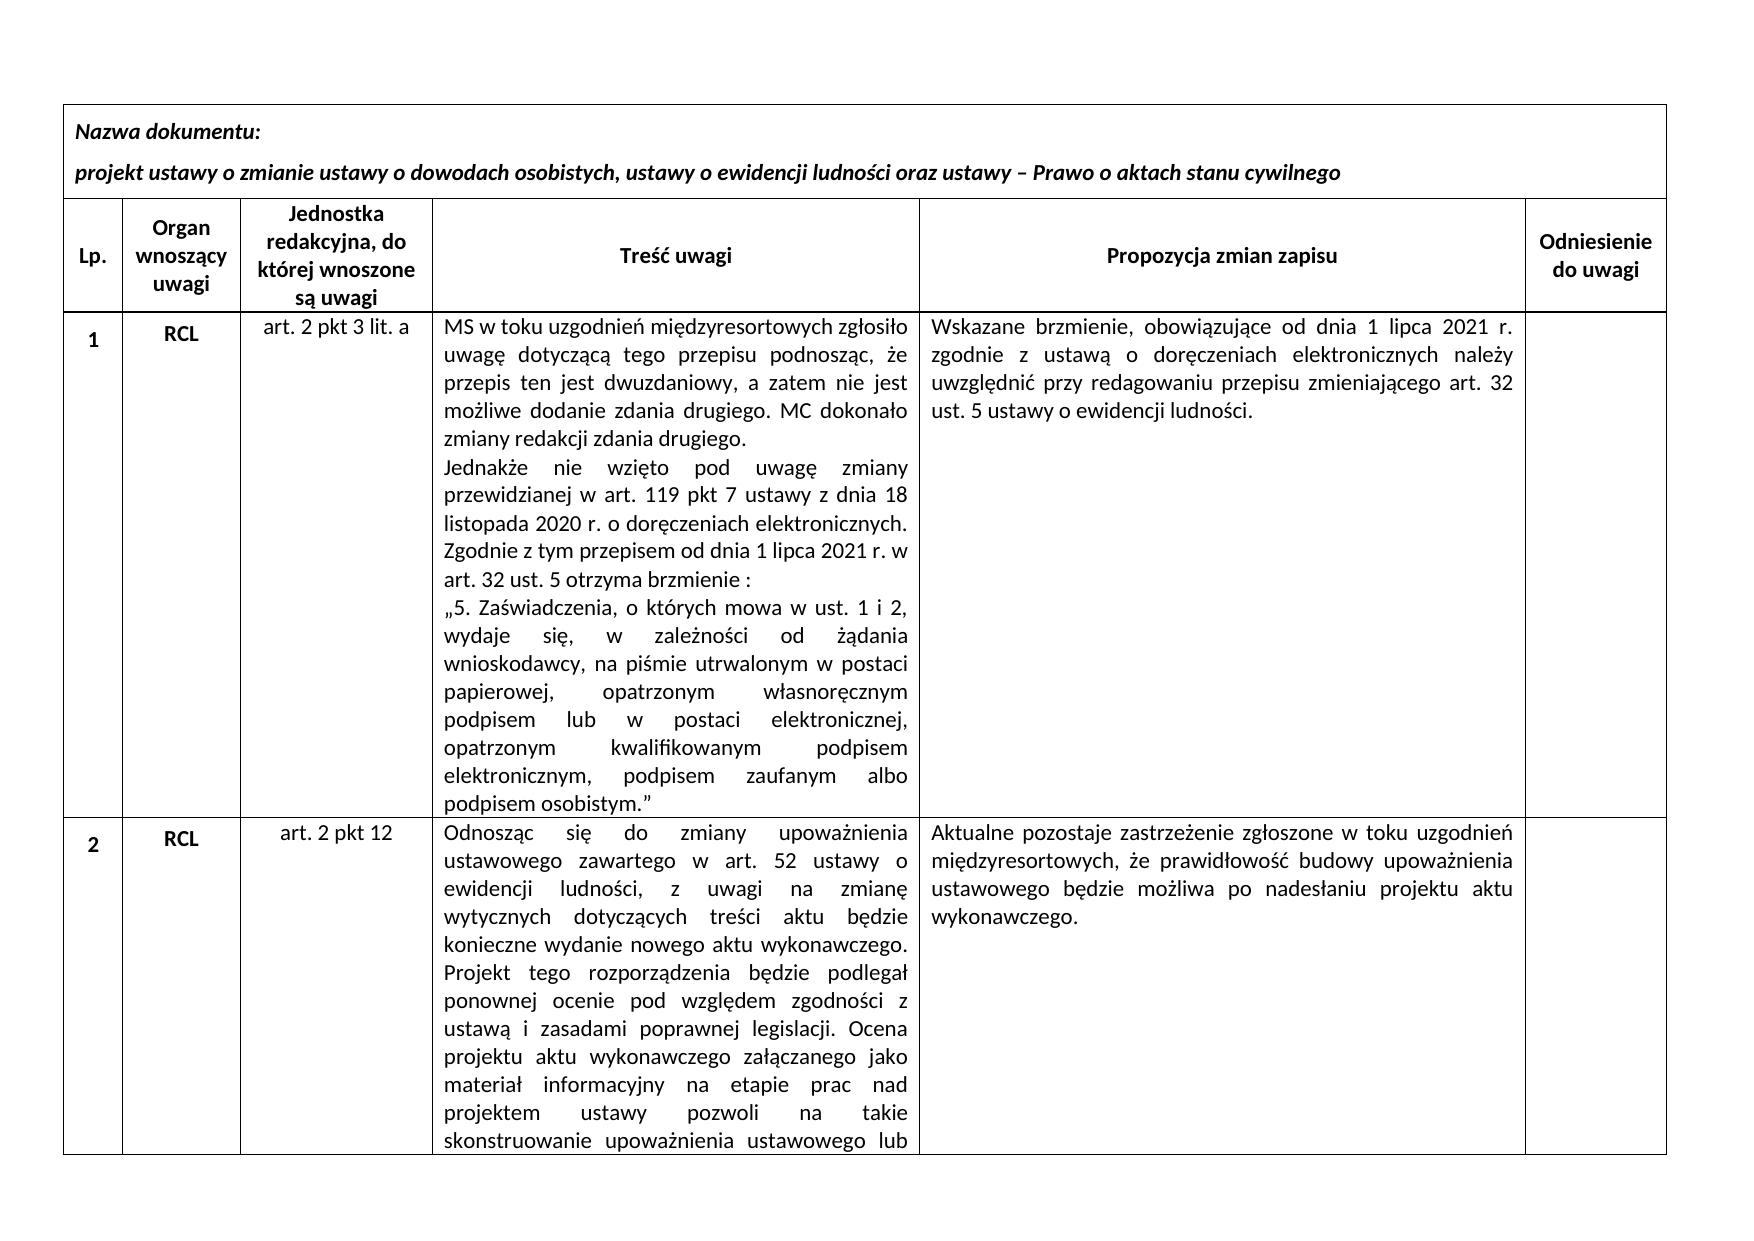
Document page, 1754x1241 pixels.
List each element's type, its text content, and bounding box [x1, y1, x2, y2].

table_cell 2 [64, 818, 122, 1154]
table_cell Propozycja zmian zapisu [920, 199, 1525, 311]
table_cell Odniesienie do uwagi [1526, 199, 1666, 311]
table_cell 1 [64, 313, 122, 817]
table_header Nazwa dokumentu: projekt ustawy o zmianie ustawy o dowodach osobistych, ustawy o ewidencji ludności oraz ustawy – Prawo o aktach stanu cywilnego [64, 105, 1666, 198]
table_cell RCL [123, 313, 240, 817]
table_cell Lp. [64, 199, 122, 311]
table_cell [920, 818, 1525, 1154]
table_cell art. 2 pkt 12 [241, 818, 432, 1154]
table_cell Organ wnoszący uwagi [123, 199, 240, 311]
table_cell [1526, 313, 1666, 817]
table_cell MS w toku uzgodnień międzyresortowych zgłosiło uwagę dotyczącą tego przepisu podnosząc, że przepis ten jest dwuzdaniowy, a zatem nie jest możliwe dodanie zdania drugiego. MC dokonało zmiany redakcji zdania drugiego. Jednakże nie wzięto pod uwagę zmiany przewidzianej w art. 119 pkt 7 ustawy z dnia 18 listopada 2020 r. o doręczeniach elektronicznych. Zgodnie z tym przepisem od dnia 1 lipca 2021 r. w art. 32 ust. 5 otrzyma brzmienie : „5. Zaświadczenia, o których mowa w ust. 1 i 2, wydaje się, w zależności od żądania wnioskodawcy, na piśmie utrwalonym w postaci papierowej, opatrzonym własnoręcznym podpisem lub w postaci elektronicznej, opatrzonym kwalifikowanym podpisem elektronicznym, podpisem zaufanym albo podpisem osobistym.” [433, 313, 919, 817]
table_cell Treść uwagi [433, 199, 919, 311]
table_cell art. 2 pkt 3 lit. a [241, 313, 432, 817]
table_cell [433, 818, 919, 1154]
table_cell RCL [123, 818, 240, 1154]
table_cell Jednostka redakcyjna, do której wnoszone są uwagi [241, 199, 432, 311]
table_cell [1526, 818, 1666, 1154]
table_cell Wskazane brzmienie, obowiązujące od dnia 1 lipca 2021 r. zgodnie z ustawą o doręczeniach elektronicznych należy uwzględnić przy redagowaniu przepisu zmieniającego art. 32 ust. 5 ustawy o ewidencji ludności. [920, 313, 1525, 817]
